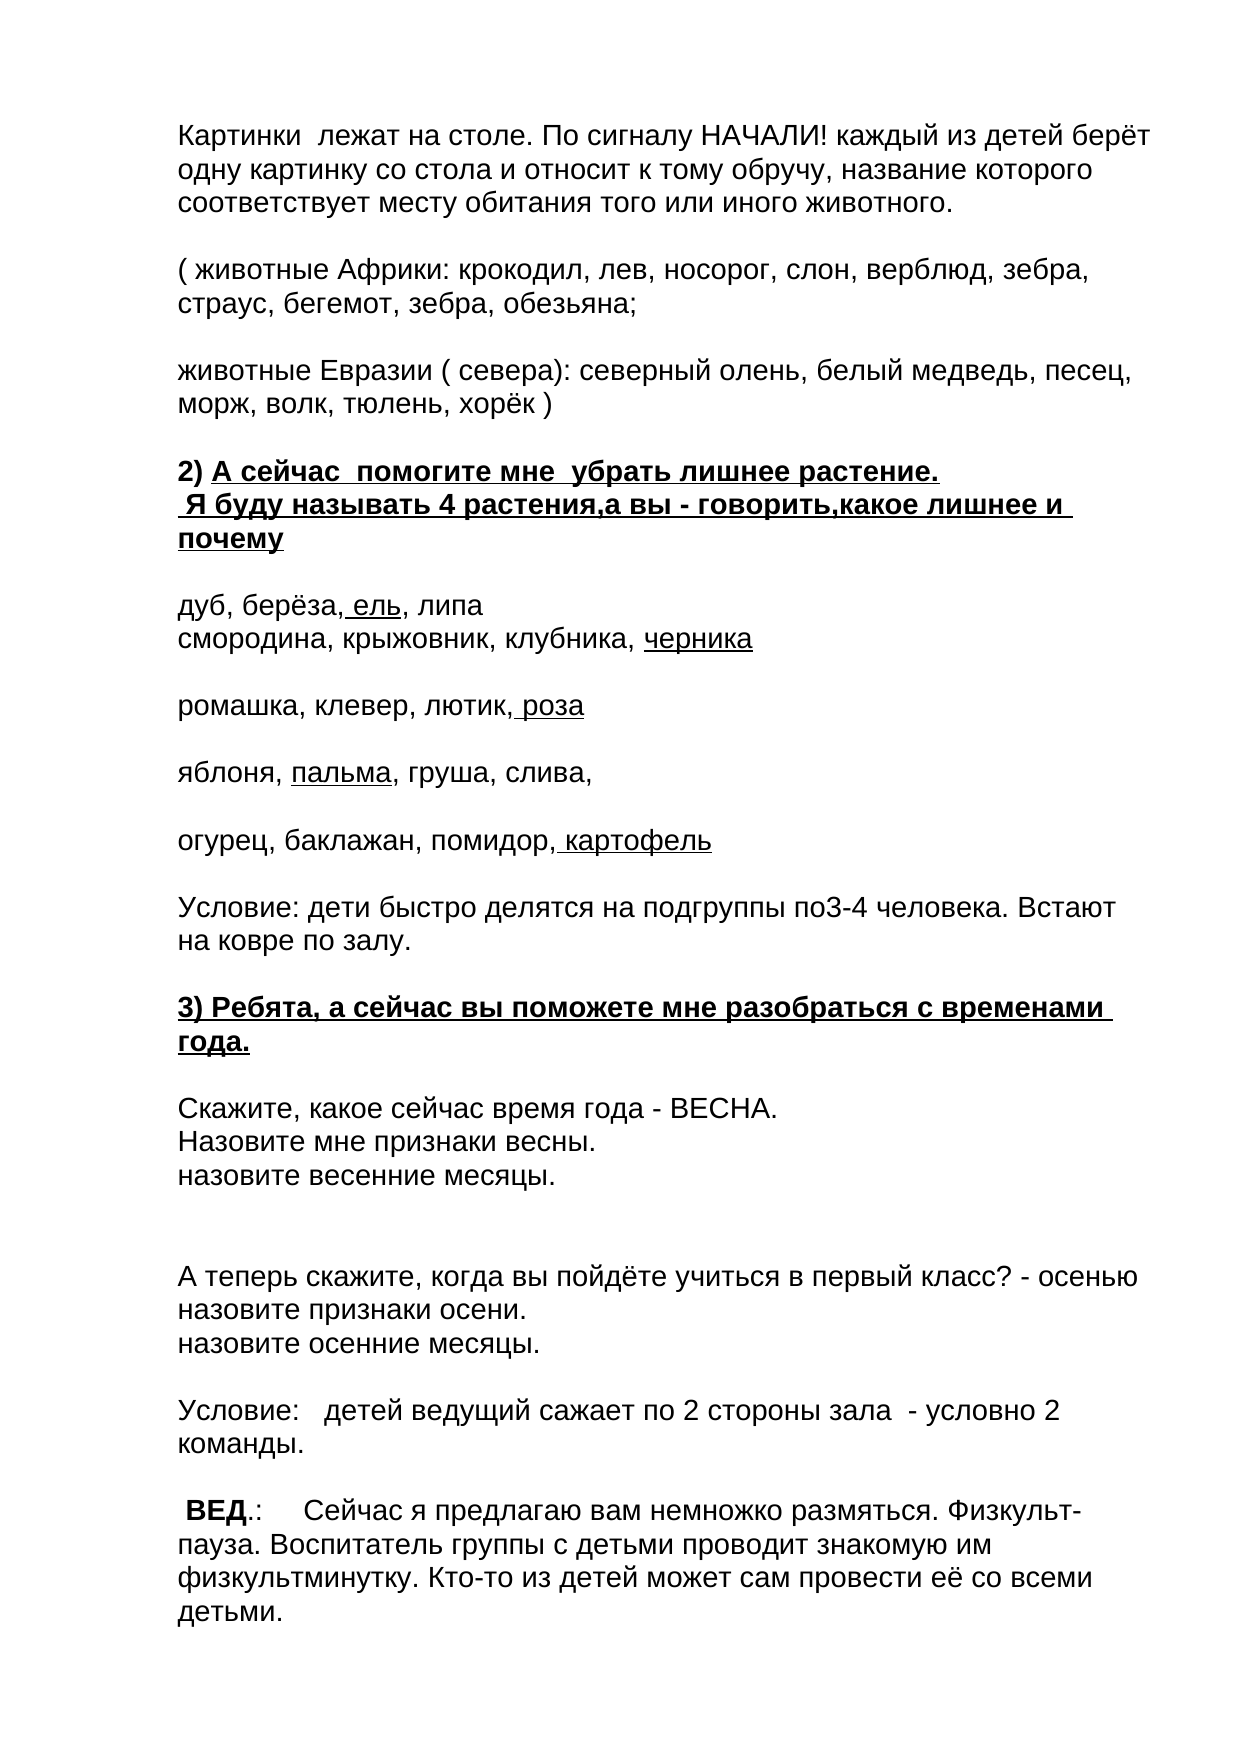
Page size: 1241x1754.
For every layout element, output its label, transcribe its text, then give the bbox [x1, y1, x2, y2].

text назовите весенние месяцы. [177, 1158, 1152, 1191]
text огурец, баклажан, помидор, картофель [177, 822, 1152, 856]
text ВЕД.: Сейчас я предлагаю вам немножко размяться. Физкульт- пауза. Воспитатель группы с детьми проводит знакомую им физкультминутку. Кто-то из детей может сам провести её со всеми детьми. [177, 1493, 1152, 1627]
text Картинки лежат на столе. По сигналу НАЧАЛИ! каждый из детей берёт одну картинку со стола и относит к тому обручу, название которого соответствует месту обитания того или иного животного. [177, 118, 1152, 219]
text Условие: детей ведущий сажает по 2 стороны зала - условно 2 команды. [177, 1393, 1152, 1460]
text 3) Ребята, а сейчас вы поможете мне разобраться с временами года. [177, 990, 1152, 1057]
text животные Евразии ( севера): северный олень, белый медведь, песец, морж, волк, тюлень, хорёк ) [177, 353, 1152, 420]
text ромашка, клевер, лютик, роза [177, 688, 1152, 722]
text смородина, крыжовник, клубника, черника [177, 621, 1152, 655]
text Условие: дети быстро делятся на подгруппы по3-4 человека. Встают на ковре по залу. [177, 889, 1152, 957]
text Назовите мне признаки весны. [177, 1124, 1152, 1158]
text дуб, берёза, ель, липа [177, 588, 1152, 621]
text А теперь скажите, когда вы пойдёте учиться в первый класс? - осенью [177, 1258, 1152, 1292]
text яблоня, пальма, груша, слива, [177, 755, 1152, 789]
text назовите признаки осени. [177, 1292, 1152, 1326]
text Я буду называть 4 растения,а вы - говорить,какое лишнее и почему [177, 487, 1152, 554]
text назовите осенние месяцы. [177, 1326, 1152, 1359]
text ( животные Африки: крокодил, лев, носорог, слон, верблюд, зебра, страус, бегемот, зебра, обезьяна; [177, 252, 1152, 319]
text 2) А сейчас помогите мне убрать лишнее растение. [177, 453, 1152, 487]
text Скажите, какое сейчас время года - ВЕСНА. [177, 1091, 1152, 1124]
